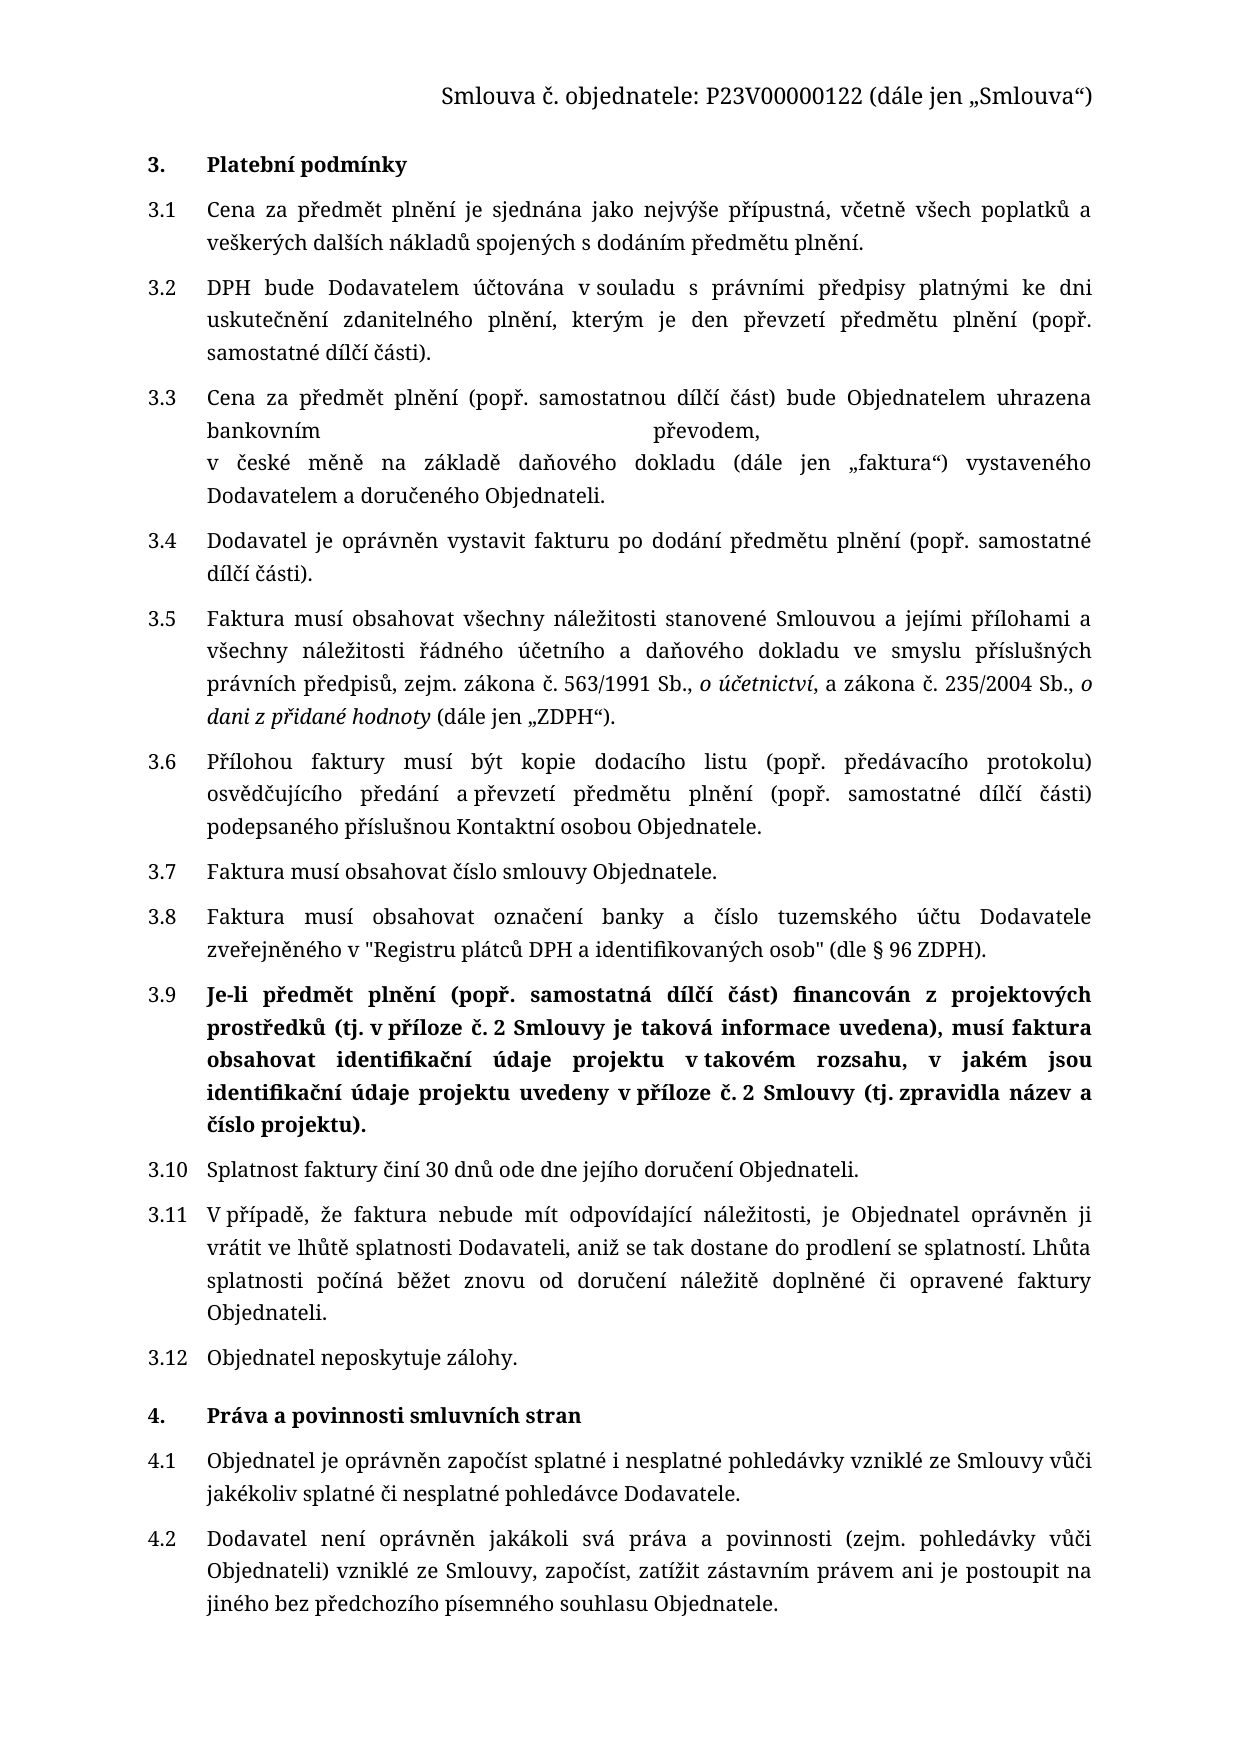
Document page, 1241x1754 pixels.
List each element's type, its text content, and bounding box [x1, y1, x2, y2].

list Cena za předmět plnění je sjednána jako nejvýše přípustná, včetně všech poplatků a veškerých dalších nákladů spojených s dodáním předmětu plnění. [148, 195, 1093, 256]
list Přílohou faktury musí být kopie dodacího listu (popř. předávacího protokolu) osvědčujícího předání a převzetí předmětu plnění (popř. samostatné dílčí části) podepsaného příslušnou Kontaktní osobou Objednatele. [148, 747, 1093, 841]
list DPH bude Dodavatelem účtována v souladu s právními předpisy platnými ke dni uskutečnění zdanitelného plnění, kterým je den převzetí předmětu plnění (popř. samostatné dílčí části). [148, 273, 1093, 367]
list Splatnost faktury činí 30 dnů ode dne jejího doručení Objednateli. [148, 1156, 1093, 1184]
list Je-li předmět plnění (popř. samostatná dílčí část) financován z projektových prostředků (tj. v příloze č. 2 Smlouvy je taková informace uvedena), musí faktura obsahovat identifikační údaje projektu v takovém rozsahu, v jakém jsou identifikační údaje projektu uvedeny v příloze č. 2 Smlouvy (tj. zpravidla název a číslo projektu). [148, 980, 1093, 1139]
list Dodavatel není oprávněn jakákoli svá práva a povinnosti (zejm. pohledávky vůči Objednateli) vzniklé ze Smlouvy, započíst, zatížit zástavním právem ani je postoupit na jiného bez předchozího písemného souhlasu Objednatele. [148, 1524, 1093, 1618]
list Objednatel neposkytuje zálohy. [148, 1343, 1093, 1372]
list Platební podmínky [148, 150, 1093, 179]
list Faktura musí obsahovat označení banky a číslo tuzemského účtu Dodavatele zveřejněného v "Registru plátců DPH a identifikovaných osob" (dle § 96 ZDPH). [148, 902, 1093, 963]
list V případě, že faktura nebude mít odpovídající náležitosti, je Objednatel oprávněn ji vrátit ve lhůtě splatnosti Dodavateli, aniž se tak dostane do prodlení se splatností. Lhůta splatnosti počíná běžet znovu od doručení náležitě doplněné či opravené faktury Objednateli. [148, 1201, 1093, 1327]
list Práva a povinnosti smluvních stran [148, 1401, 1093, 1429]
list Faktura musí obsahovat číslo smlouvy Objednatele. [148, 857, 1093, 886]
list Cena za předmět plnění (popř. samostatnou dílčí část) bude Objednatelem uhrazena bankovním převodem, v české měně na základě daňového dokladu (dále jen „faktura“) vystaveného Dodavatelem a doručeného Objednateli. [148, 383, 1093, 509]
list Objednatel je oprávněn započíst splatné i nesplatné pohledávky vzniklé ze Smlouvy vůči jakékoliv splatné či nesplatné pohledávce Dodavatele. [148, 1446, 1093, 1507]
list Dodavatel je oprávněn vystavit fakturu po dodání předmětu plnění (popř. samostatné dílčí části). [148, 526, 1093, 587]
list Faktura musí obsahovat všechny náležitosti stanovené Smlouvou a jejími přílohami a všechny náležitosti řádného účetního a daňového dokladu ve smyslu příslušných právních předpisů, zejm. zákona č. 563/1991 Sb., o účetnictví, a zákona č. 235/2004 Sb., o dani z přidané hodnoty (dále jen „ZDPH“). [148, 604, 1093, 730]
